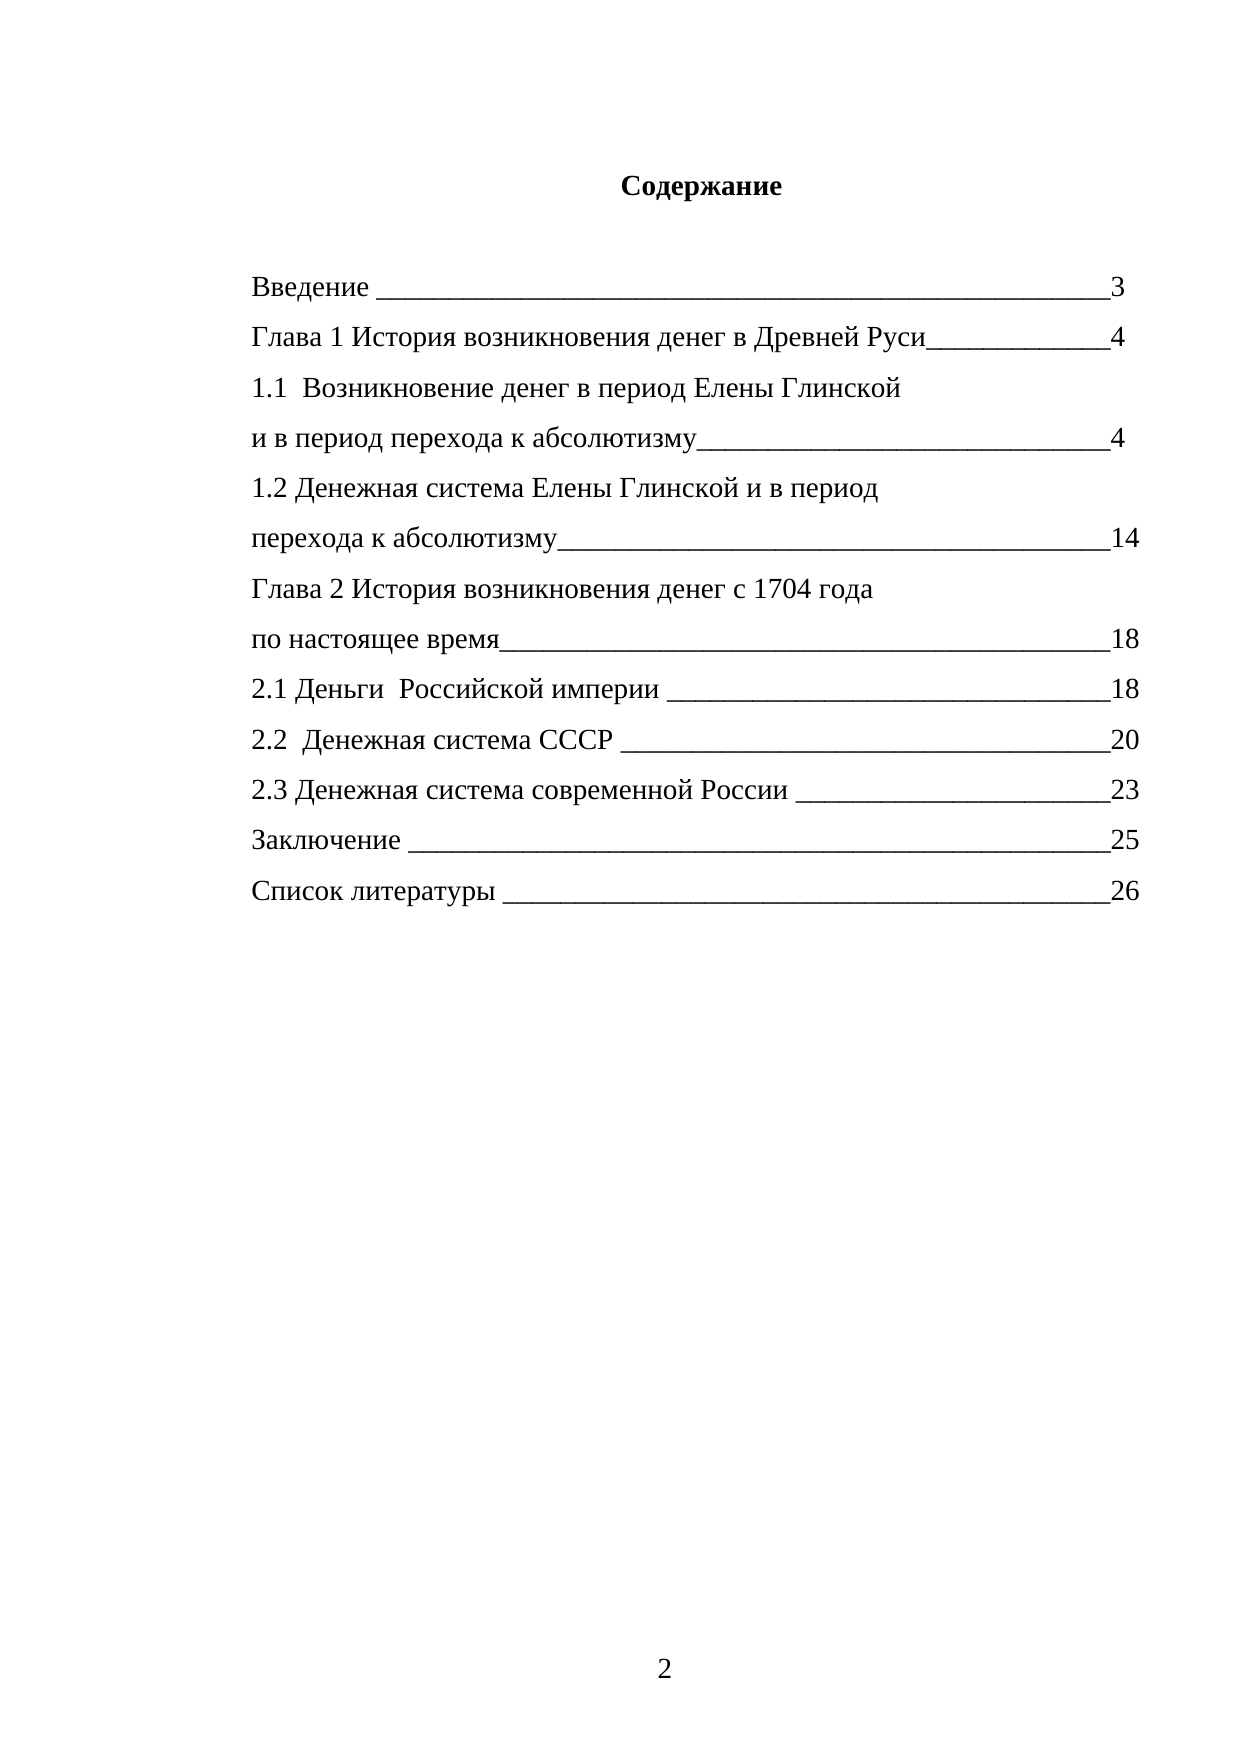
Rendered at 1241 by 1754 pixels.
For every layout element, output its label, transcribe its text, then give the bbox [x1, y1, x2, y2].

text по настоящее время 18 [177, 621, 1152, 655]
text 2.1 Деньги Российской империи 18 [177, 672, 1152, 705]
text и в период перехода к абсолютизму 4 [177, 420, 1152, 453]
text Содержание [177, 168, 1152, 202]
text перехода к абсолютизму 14 [177, 521, 1152, 554]
text Введение 3 [177, 269, 1152, 303]
text Глава 1 История возникновения денег в Древней Руси 4 [177, 319, 1152, 353]
text Заключение 25 [177, 822, 1152, 856]
text Список литературы 26 [177, 873, 1152, 906]
text 1.1 Возникновение денег в период Елены Глинской [177, 370, 1152, 403]
text Глава 2 История возникновения денег с 1704 года [177, 571, 1152, 604]
text 2.2 Денежная система СССР 20 [177, 722, 1152, 755]
text 1.2 Денежная система Елены Глинской и в период [177, 470, 1152, 504]
text 2.3 Денежная система современной России 23 [177, 772, 1152, 806]
